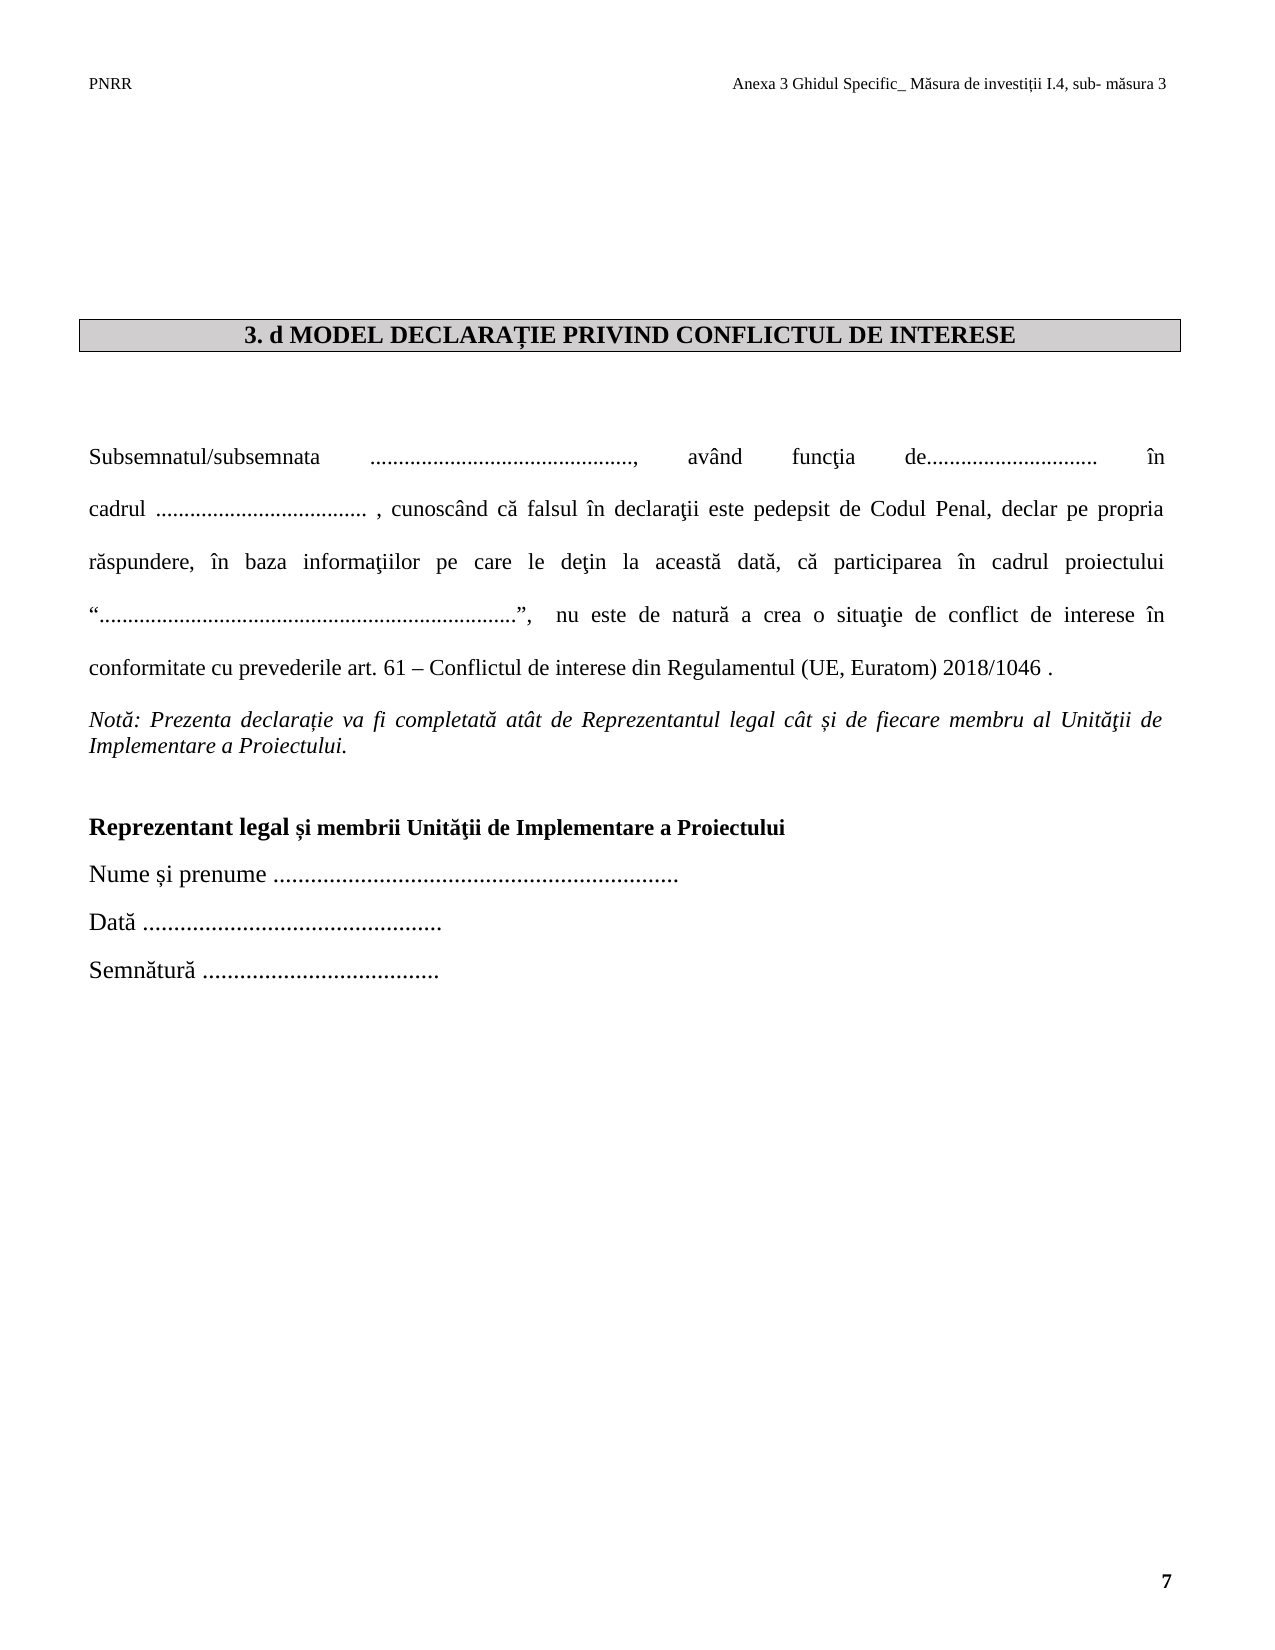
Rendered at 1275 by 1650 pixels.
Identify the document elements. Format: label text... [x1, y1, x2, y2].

text Reprezentant legal și membrii Unităţii de Implementare a Proiectului [89, 812, 1172, 840]
text Dată ................................................ [89, 907, 1172, 936]
text Notă: Prezenta declarație va fi completată atât de Reprezentantul legal cât și de fiecare membru al Unităţii de Implementare a Proiectului. [89, 706, 1167, 759]
text Semnătură ...................................... [89, 955, 1172, 983]
text Nume și prenume ................................................................. [89, 859, 1172, 888]
text 3. d MODEL DECLARAȚIE PRIVIND CONFLICTUL DE INTERESE [80, 320, 1180, 351]
text Subsemnatul/subsemnata .............................................., având funcţia de.............................. în cadrul ..................................... , cunoscând că falsul în declaraţii este pedepsit de Codul Penal, declar pe propria răspundere, în baza informaţiilor pe care le deţin la această dată, că participarea în cadrul proiectului “.........................................................................”, nu este de natură a crea o situaţie de conflict de interese în conformitate cu prevederile art. 61 – Conflictul de interese din Regulamentul (UE, Euratom) 2018/1046 . [89, 443, 1167, 680]
